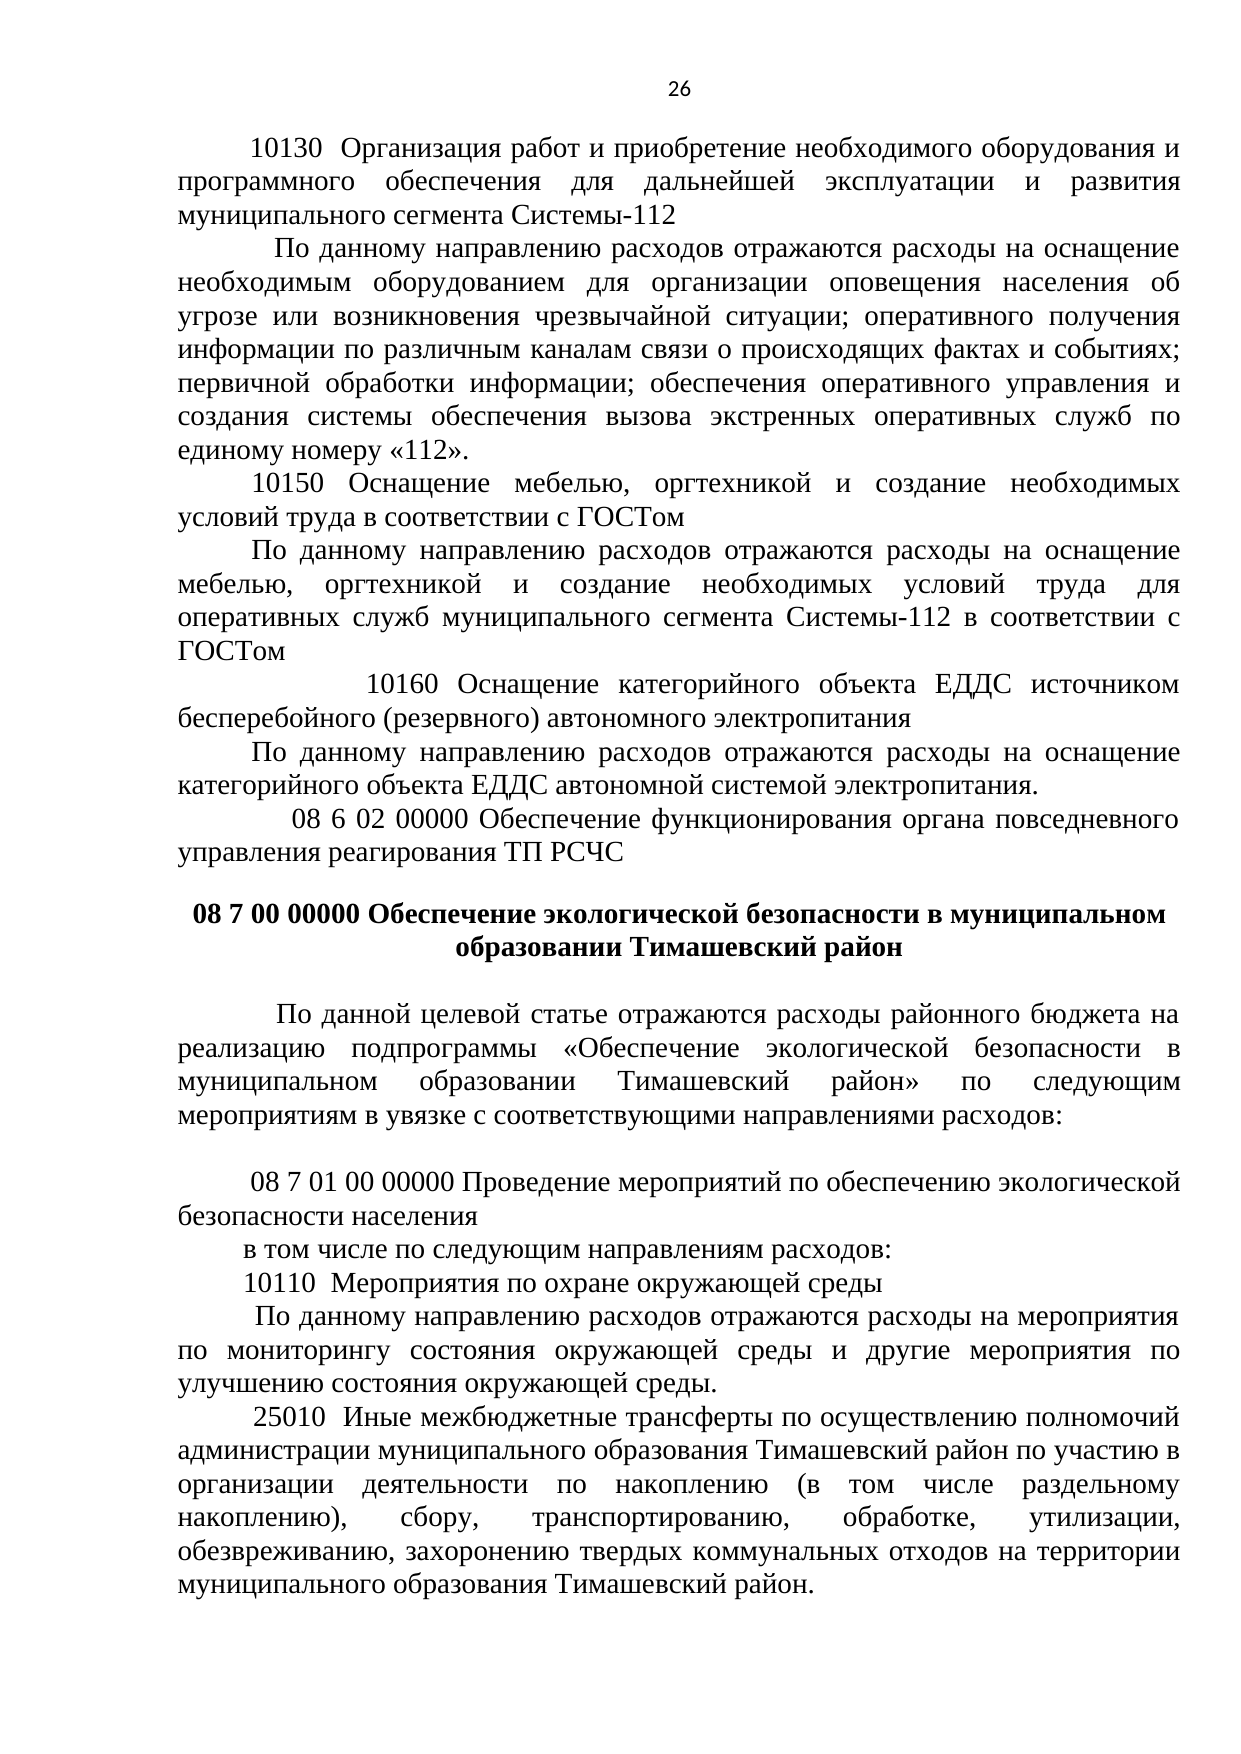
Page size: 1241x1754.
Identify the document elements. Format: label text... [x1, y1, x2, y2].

text По данной целевой статье отражаются расходы районного бюджета на реализацию подпрограммы «Обеспечение экологической безопасности в муниципальном образовании Тимашевский район» по следующим мероприятиям в увязке с соответствующими направлениями расходов: [177, 996, 1181, 1131]
text По данному направлению расходов отражаются расходы на оснащение категорийного объекта ЕДДС автономной системой электропитания. [177, 734, 1181, 801]
text 08 7 01 00 00000 Проведение мероприятий по обеспечению экологической безопасности населения [177, 1164, 1181, 1231]
text По данному направлению расходов отражаются расходы на оснащение мебелью, оргтехникой и создание необходимых условий труда для оперативных служб муниципального сегмента Системы-112 в соответствии с ГОСТом [177, 532, 1181, 667]
text 10150 Оснащение мебелью, оргтехникой и создание необходимых условий труда в соответствии с ГОСТом [177, 465, 1181, 532]
text в том числе по следующим направлениям расходов: [177, 1231, 1181, 1265]
text 25010 Иные межбюджетные трансферты по осуществлению полномочий администрации муниципального образования Тимашевский район по участию в организации деятельности по накоплению (в том числе раздельному накоплению), сбору, транспортированию, обработке, утилизации, обезвреживанию, захоронению твердых коммунальных отходов на территории муниципального образования Тимашевский район. [177, 1399, 1181, 1600]
text 10130 Организация работ и приобретение необходимого оборудования и программного обеспечения для дальнейшей эксплуатации и развития муниципального сегмента Системы-112 [177, 130, 1181, 231]
text 10110 Мероприятия по охране окружающей среды [177, 1265, 1181, 1298]
text По данному направлению расходов отражаются расходы на мероприятия по мониторингу состояния окружающей среды и другие мероприятия по улучшению состояния окружающей среды. [177, 1298, 1181, 1399]
text 10160 Оснащение категорийного объекта ЕДДС источником бесперебойного (резервного) автономного электропитания [177, 667, 1181, 734]
text По данному направлению расходов отражаются расходы на оснащение необходимым оборудованием для организации оповещения населения об угрозе или возникновения чрезвычайной ситуации; оперативного получения информации по различным каналам связи о происходящих фактах и событиях; первичной обработки информации; обеспечения оперативного управления и создания системы обеспечения вызова экстренных оперативных служб по единому номеру «112». [177, 231, 1181, 465]
text 08 7 00 00000 Обеспечение экологической безопасности в муниципальном образовании Тимашевский район [177, 896, 1181, 963]
text 08 6 02 00000 Обеспечение функционирования органа повседневного управления реагирования ТП РСЧС [177, 801, 1181, 868]
